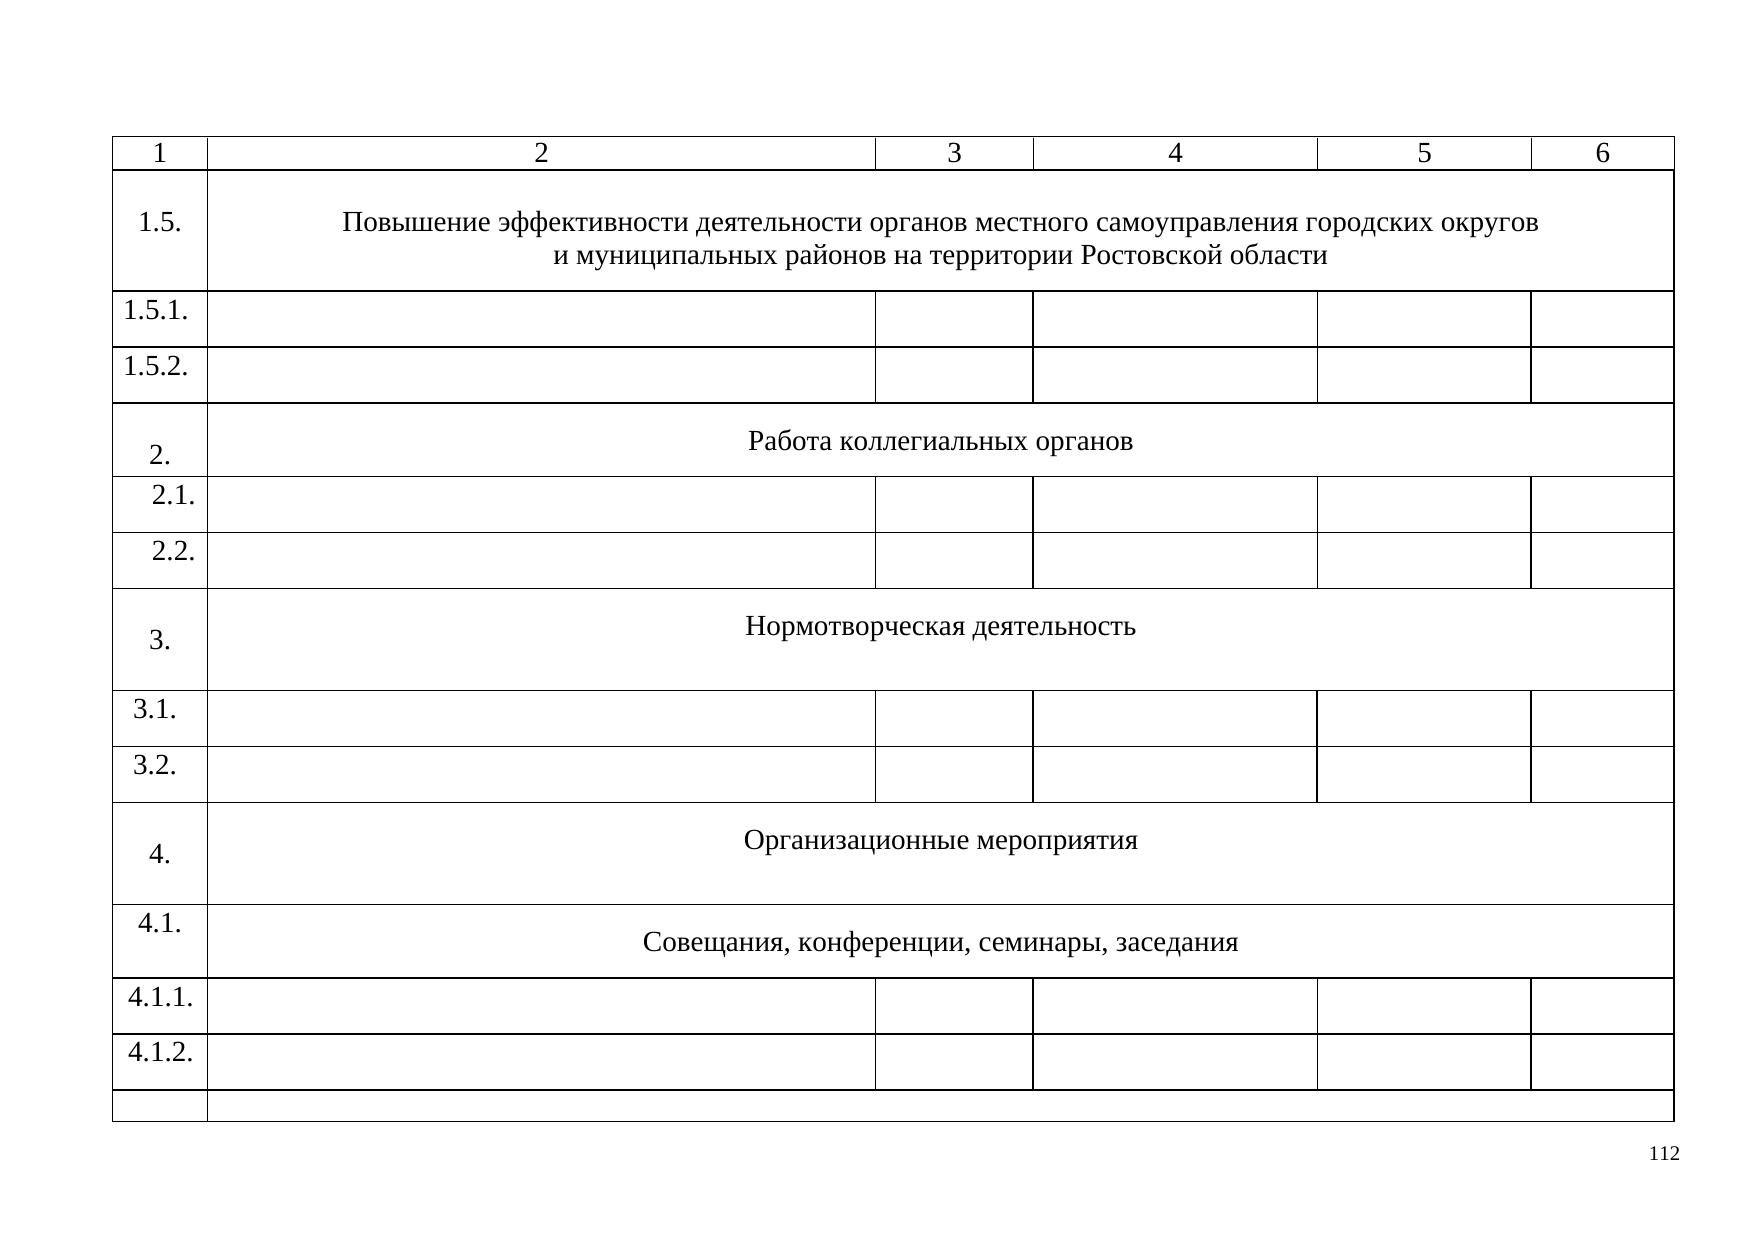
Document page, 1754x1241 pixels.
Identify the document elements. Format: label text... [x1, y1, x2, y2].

table_cell Организационные мероприятия [208, 803, 1673, 904]
table_cell [1034, 691, 1316, 746]
table_cell [1034, 1035, 1317, 1089]
table_cell [208, 533, 875, 587]
table_cell [876, 292, 1032, 346]
table_cell Нормотворческая деятельность [208, 589, 1673, 689]
table_cell [1532, 477, 1673, 531]
table_cell [1318, 691, 1530, 746]
table_cell [113, 533, 207, 587]
table_cell [876, 691, 1032, 746]
table_header 5 [1318, 137, 1531, 169]
table_cell [1532, 979, 1673, 1033]
table_cell [1034, 979, 1317, 1033]
table_cell [1318, 747, 1530, 801]
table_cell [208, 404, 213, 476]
table_header 6 [1532, 137, 1674, 169]
table_cell [208, 292, 875, 346]
table_cell [1532, 747, 1673, 801]
table_cell [1034, 747, 1316, 801]
table_cell [1318, 477, 1530, 531]
table_cell [1034, 292, 1317, 346]
table_cell Совещания, конференции, семинары, заседания [208, 905, 1673, 977]
table_cell [208, 691, 875, 746]
table_cell [113, 477, 207, 531]
table_cell 2. [113, 404, 207, 476]
table_cell [1034, 477, 1317, 531]
table_cell [1532, 691, 1673, 746]
table_cell [1034, 348, 1317, 402]
table_cell [876, 747, 1032, 801]
table_cell [208, 477, 875, 531]
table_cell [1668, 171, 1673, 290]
table_cell [113, 691, 207, 746]
table_cell 4.1. [113, 905, 207, 977]
table_cell [876, 477, 1032, 531]
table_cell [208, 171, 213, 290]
table_cell [208, 1035, 875, 1089]
table_cell [1318, 348, 1530, 402]
table_cell [1532, 292, 1673, 346]
table_cell [1532, 348, 1673, 402]
table_cell [1318, 1035, 1530, 1089]
table_header 3 [876, 137, 1033, 169]
table_cell [113, 979, 207, 1033]
table_cell [113, 1035, 207, 1089]
table_cell [876, 979, 1032, 1033]
table_cell [113, 747, 207, 801]
table_cell [1532, 533, 1673, 587]
table_cell [208, 747, 875, 801]
table_cell [113, 292, 207, 346]
table_cell 1.5. [113, 171, 207, 290]
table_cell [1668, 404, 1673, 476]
table_header 4 [1034, 137, 1317, 169]
table_cell [876, 1035, 1032, 1089]
table_header 2 [208, 137, 875, 169]
table_cell [1034, 533, 1317, 587]
table_cell [1318, 979, 1530, 1033]
table_cell [208, 348, 875, 402]
table_cell [1532, 1035, 1673, 1089]
table_cell [208, 979, 875, 1033]
table_cell [1318, 533, 1530, 587]
table_cell [1318, 292, 1530, 346]
table_cell [876, 533, 1032, 587]
table_cell [113, 348, 207, 402]
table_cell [208, 1091, 1673, 1121]
table_cell [876, 348, 1032, 402]
